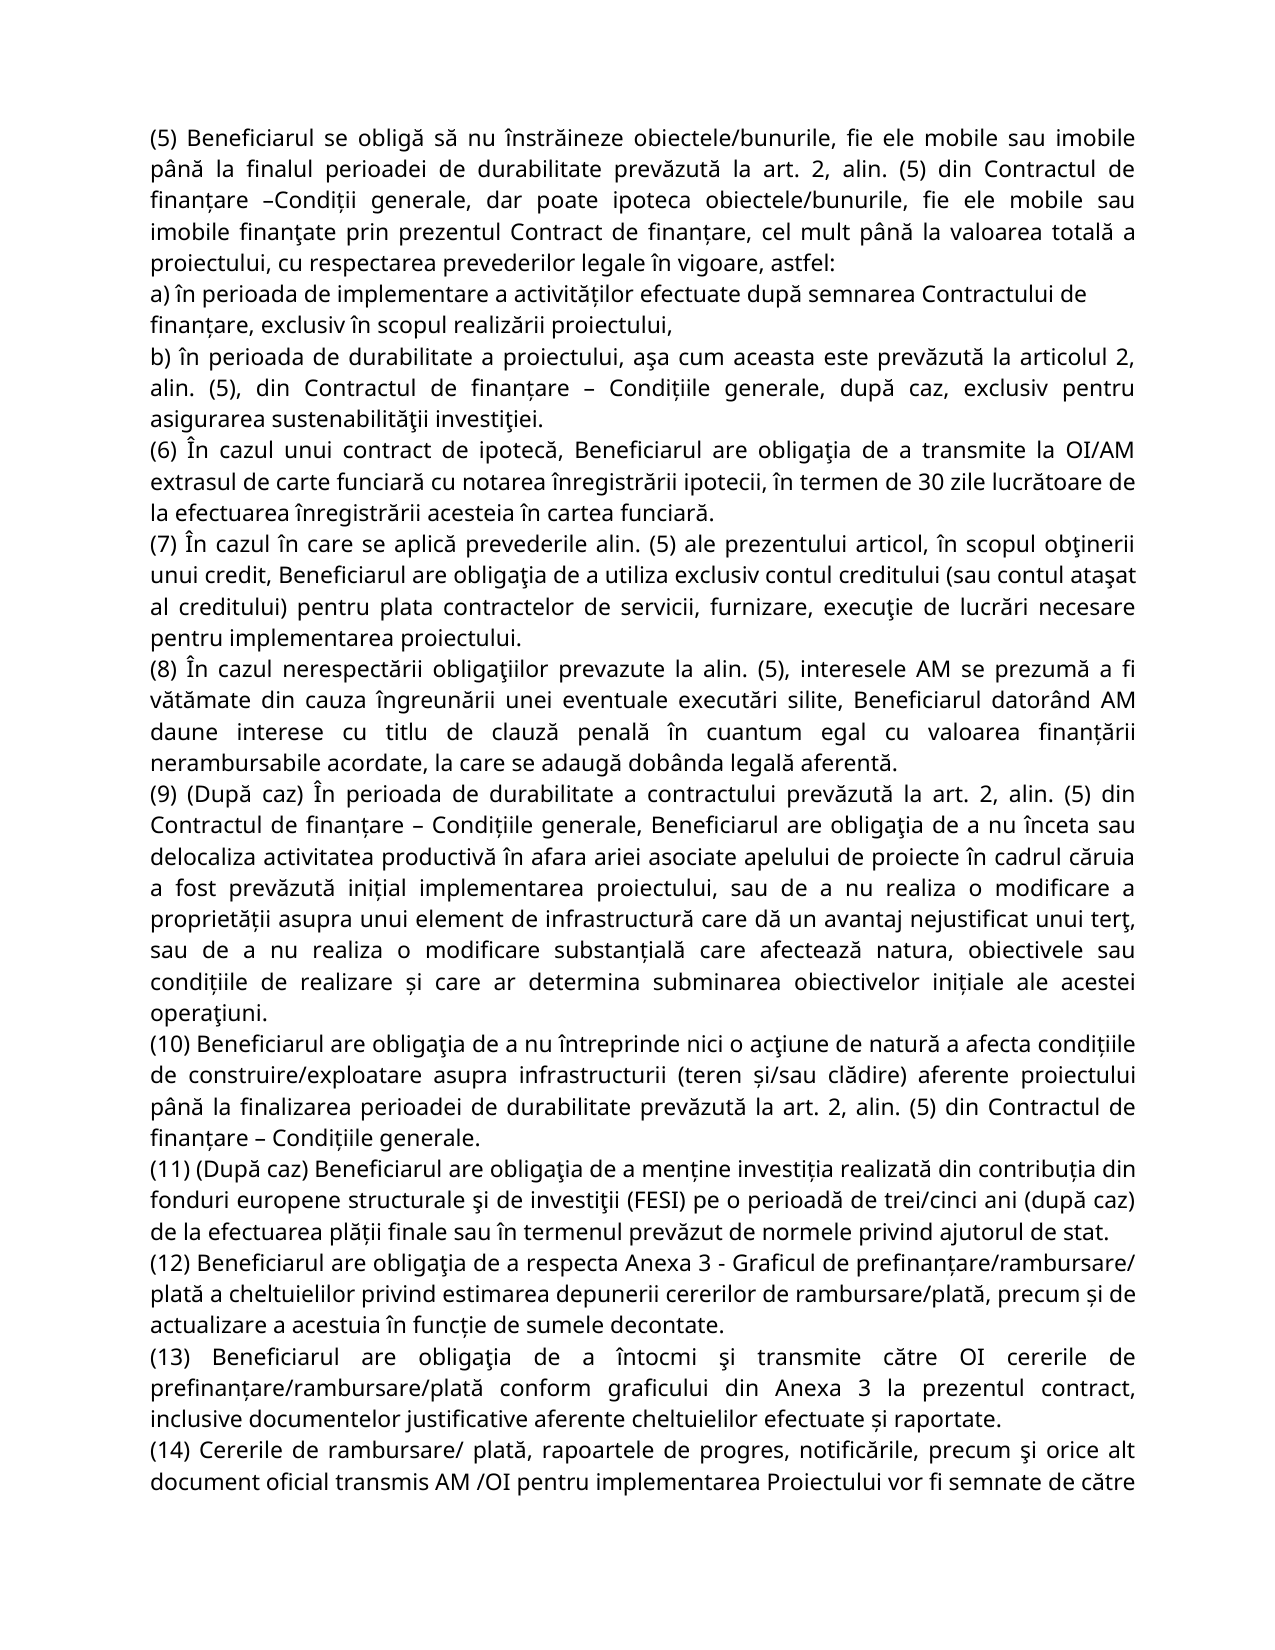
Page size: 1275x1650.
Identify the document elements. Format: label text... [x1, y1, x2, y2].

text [150, 1434, 1137, 1497]
text (7) În cazul în care se aplică prevederile alin. (5) ale prezentului articol, în scopul obţinerii unui credit, Beneficiarul are obligaţia de a utiliza exclusiv contul creditului (sau contul ataşat al creditului) pentru plata contractelor de servicii, furnizare, execuţie de lucrări necesare pentru implementarea proiectului. [150, 528, 1137, 653]
text (13) Beneficiarul are obligaţia de a întocmi şi transmite către OI cererile de prefinanțare/rambursare/plată conform graficului din Anexa 3 la prezentul contract, inclusive documentelor justificative aferente cheltuielilor efectuate și raportate. [150, 1341, 1137, 1434]
text (8) În cazul nerespectării obligaţiilor prevazute la alin. (5), interesele AM se prezumă a fi vătămate din cauza îngreunării unei eventuale executări silite, Beneficiarul datorând AM daune interese cu titlu de clauză penală în cuantum egal cu valoarea finanțării nerambursabile acordate, la care se adaugă dobânda legală aferentă. [150, 653, 1137, 778]
text (5) Beneficiarul se obligă să nu înstrăineze obiectele/bunurile, fie ele mobile sau imobile până la finalul perioadei de durabilitate prevăzută la art. 2, alin. (5) din Contractul de finanțare –Condiții generale, dar poate ipoteca obiectele/bunurile, fie ele mobile sau imobile finanţate prin prezentul Contract de finanțare, cel mult până la valoarea totală a proiectului, cu respectarea prevederilor legale în vigoare, astfel: [150, 122, 1137, 278]
text b) în perioada de durabilitate a proiectului, aşa cum aceasta este prevăzută la articolul 2, alin. (5), din Contractul de finanțare – Condițiile generale, după caz, exclusiv pentru asigurarea sustenabilităţii investiţiei. [150, 341, 1137, 434]
text (10) Beneficiarul are obligaţia de a nu întreprinde nici o acţiune de natură a afecta condițiile de construire/exploatare asupra infrastructurii (teren și/sau clădire) aferente proiectului până la finalizarea perioadei de durabilitate prevăzută la art. 2, alin. (5) din Contractul de finanțare – Condițiile generale. [150, 1028, 1137, 1153]
text (9) (După caz) În perioada de durabilitate a contractului prevăzută la art. 2, alin. (5) din Contractul de finanțare – Condițiile generale, Beneficiarul are obligaţia de a nu înceta sau delocaliza activitatea productivă în afara ariei asociate apelului de proiecte în cadrul căruia a fost prevăzută inițial implementarea proiectului, sau de a nu realiza o modificare a proprietății asupra unui element de infrastructură care dă un avantaj nejustificat unui terţ, sau de a nu realiza o modificare substanțială care afectează natura, obiectivele sau condițiile de realizare și care ar determina subminarea obiectivelor inițiale ale acestei operaţiuni. [150, 778, 1137, 1028]
text (6) În cazul unui contract de ipotecă, Beneficiarul are obligaţia de a transmite la OI/AM extrasul de carte funciară cu notarea înregistrării ipotecii, în termen de 30 zile lucrătoare de la efectuarea înregistrării acesteia în cartea funciară. [150, 434, 1137, 528]
text a) în perioada de implementare a activităților efectuate după semnarea Contractului de finanțare, exclusiv în scopul realizării proiectului, [150, 278, 1137, 341]
text (11) (După caz) Beneficiarul are obligaţia de a menține investiția realizată din contribuția din fonduri europene structurale şi de investiţii (FESI) pe o perioadă de trei/cinci ani (după caz) de la efectuarea plății finale sau în termenul prevăzut de normele privind ajutorul de stat. [150, 1153, 1137, 1247]
text (12) Beneficiarul are obligaţia de a respecta Anexa 3 - Graficul de prefinanțare/rambursare/ plată a cheltuielilor privind estimarea depunerii cererilor de rambursare/plată, precum și de actualizare a acestuia în funcție de sumele decontate. [150, 1247, 1137, 1341]
